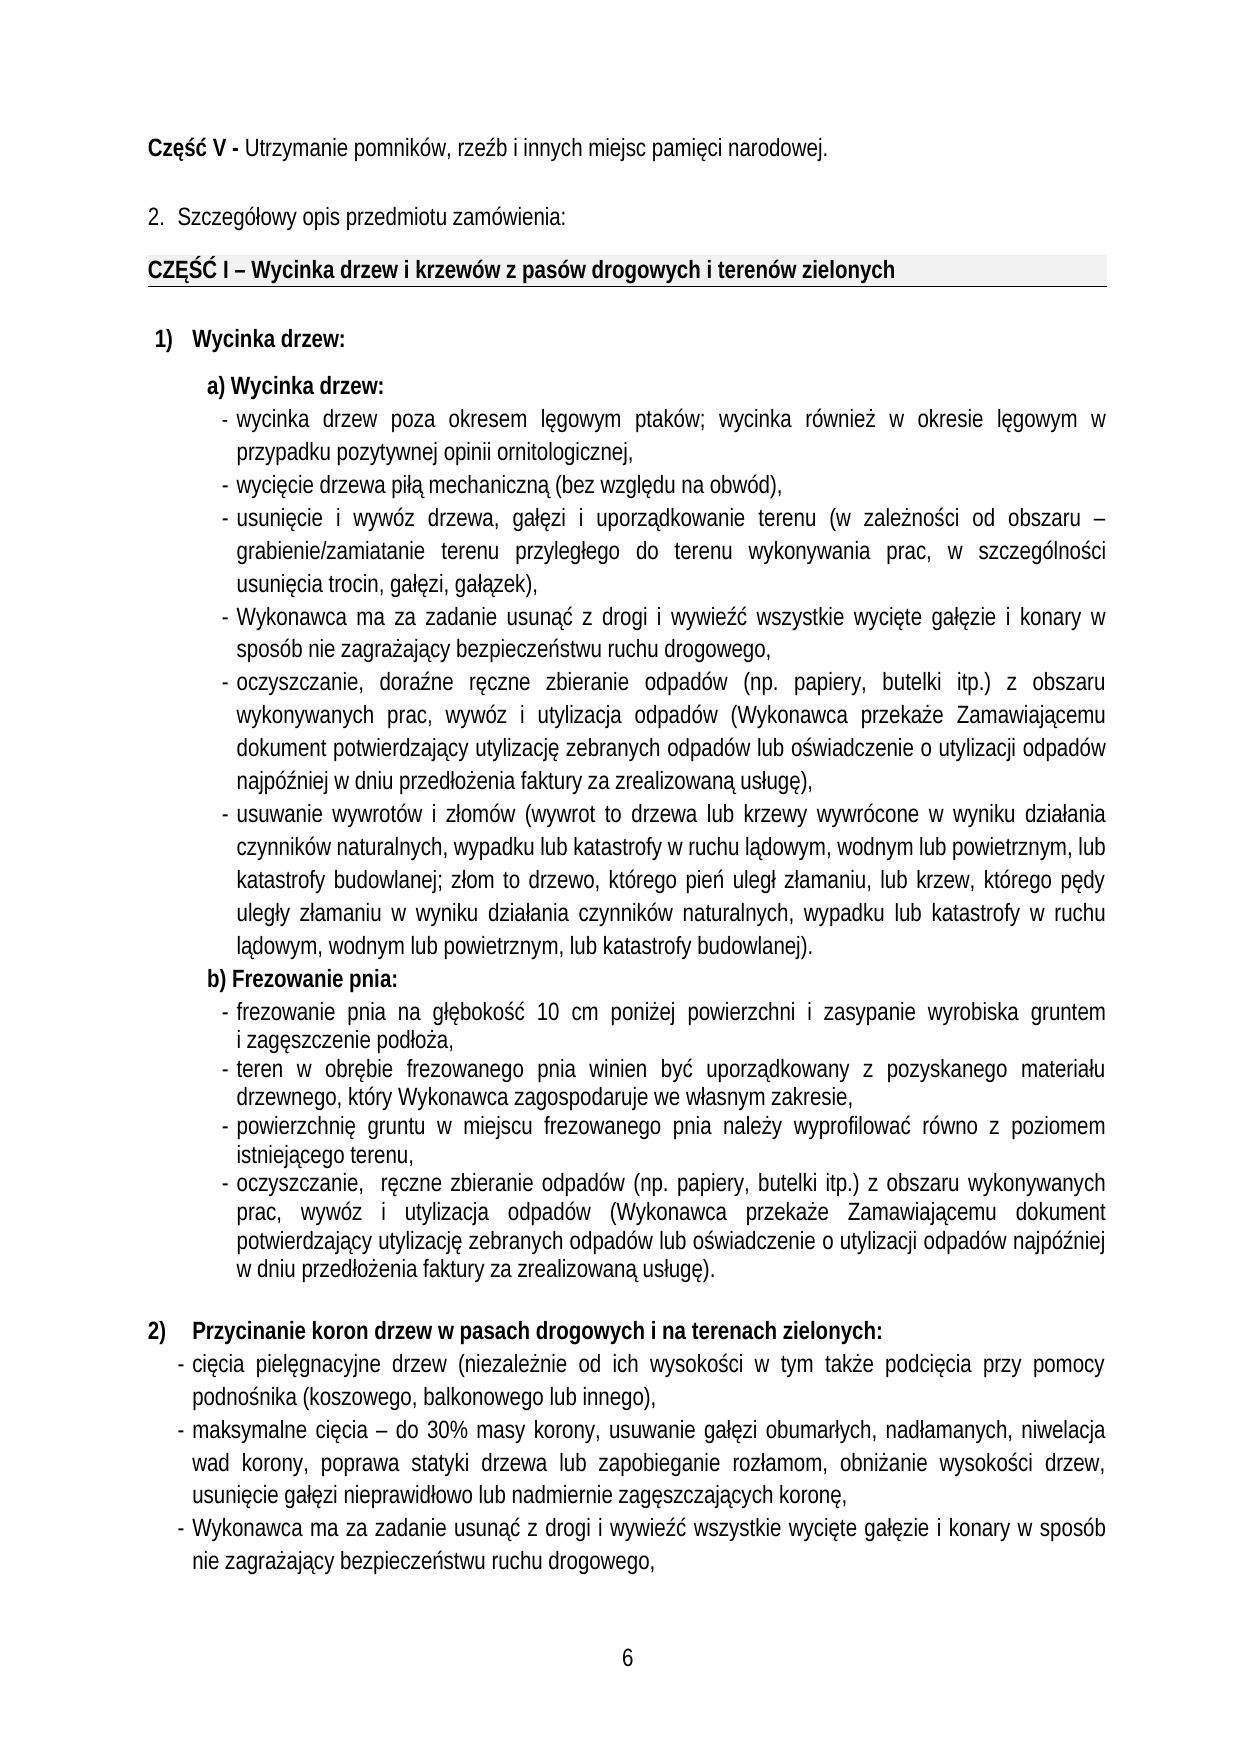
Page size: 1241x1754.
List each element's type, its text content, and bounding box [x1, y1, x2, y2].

text - usunięcie i wywóz drzewa, gałęzi i uporządkowanie terenu (w zależności od obszaru – grabienie/zamiatanie terenu przyległego do terenu wykonywania prac, w szczególności usunięcia trocin, gałęzi, gałązek), [222, 503, 1107, 597]
text - oczyszczanie, doraźne ręczne zbieranie odpadów (np. papiery, butelki itp.) z obszaru wykonywanych prac, wywóz i utylizacja odpadów (Wykonawca przekaże Zamawiającemu dokument potwierdzający utylizację zebranych odpadów lub oświadczenie o utylizacji odpadów najpóźniej w dniu przedłożenia faktury za zrealizowaną usługę), [222, 667, 1107, 795]
text - frezowanie pnia na głębokość 10 cm poniżej powierzchni i zasypanie wyrobiska gruntem i zagęszczenie podłoża, [222, 996, 1107, 1054]
text - wycinka drzew poza okresem lęgowym ptaków; wycinka również w okresie lęgowym w przypadku pozytywnej opinii ornitologicznej, [222, 404, 1107, 466]
text - oczyszczanie, ręczne zbieranie odpadów (np. papiery, butelki itp.) z obszaru wykonywanych prac, wywóz i utylizacja odpadów (Wykonawca przekaże Zamawiającemu dokument potwierdzający utylizację zebranych odpadów lub oświadczenie o utylizacji odpadów najpóźniej w dniu przedłożenia faktury za zrealizowaną usługę). [222, 1168, 1107, 1283]
text - Wykonawca ma za zadanie usunąć z drogi i wywieźć wszystkie wycięte gałęzie i konary w sposób nie zagrażający bezpieczeństwu ruchu drogowego, [222, 601, 1107, 663]
text - usuwanie wywrotów i złomów (wywrot to drzewa lub krzewy wywrócone w wyniku działania czynników naturalnych, wypadku lub katastrofy w ruchu lądowym, wodnym lub powietrznym, lub katastrofy budowlanej; złom to drzewo, którego pień uległ złamaniu, lub krzew, którego pędy uległy złamaniu w wyniku działania czynników naturalnych, wypadku lub katastrofy w ruchu lądowym, wodnym lub powietrznym, lub katastrofy budowlanej). [222, 799, 1107, 959]
text - wycięcie drzewa piłą mechaniczną (bez względu na obwód), [222, 470, 1107, 498]
text b) Frezowanie pnia: [207, 963, 1107, 992]
text CZĘŚĆ I – Wycinka drzew i krzewów z pasów drogowych i terenów zielonych [148, 255, 1107, 286]
text - powierzchnię gruntu w miejscu frezowanego pnia należy wyprofilować równo z poziomem istniejącego terenu, [222, 1111, 1107, 1168]
list Wycinka drzew: [154, 324, 1107, 353]
text a) Wycinka drzew: [207, 371, 1107, 400]
text Część V - Utrzymanie pomników, rzeźb i innych miejsc pamięci narodowej. [148, 133, 1107, 162]
text 2) Przycinanie koron drzew w pasach drogowych i na terenach zielonych: [148, 1316, 1107, 1344]
text - Wykonawca ma za zadanie usunąć z drogi i wywieźć wszystkie wycięte gałęzie i konary w sposób nie zagrażający bezpieczeństwu ruchu drogowego, [177, 1513, 1107, 1575]
text - teren w obrębie frezowanego pnia winien być uporządkowany z pozyskanego materiału drzewnego, który Wykonawca zagospodaruje we własnym zakresie, [222, 1054, 1107, 1111]
list Szczegółowy opis przedmiotu zamówienia: [148, 202, 1107, 230]
text - cięcia pielęgnacyjne drzew (niezależnie od ich wysokości w tym także podcięcia przy pomocy podnośnika (koszowego, balkonowego lub innego), [177, 1349, 1107, 1410]
text - maksymalne cięcia – do 30% masy korony, usuwanie gałęzi obumarłych, nadłamanych, niwelacja wad korony, poprawa statyki drzewa lub zapobieganie rozłamom, obniżanie wysokości drzew, usunięcie gałęzi nieprawidłowo lub nadmiernie zagęszczających koronę, [177, 1414, 1107, 1509]
